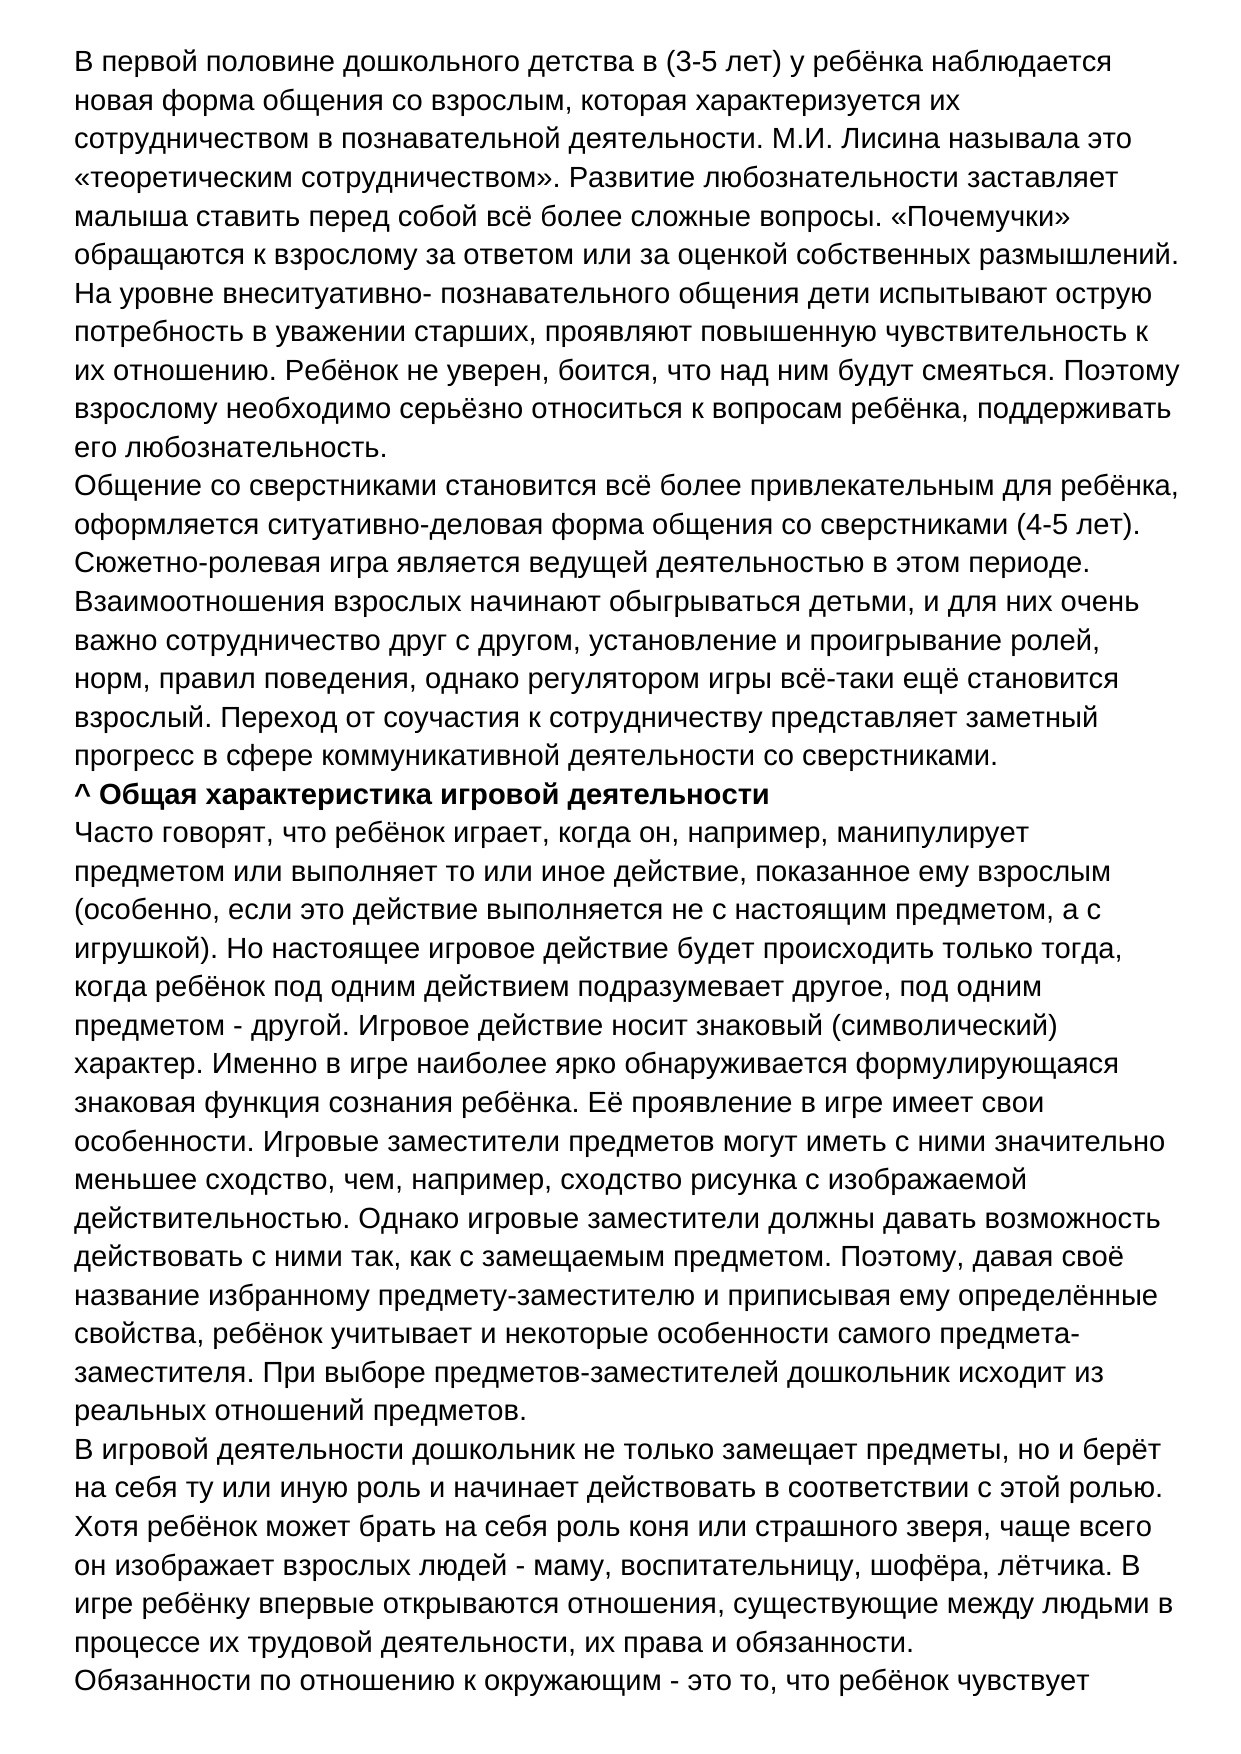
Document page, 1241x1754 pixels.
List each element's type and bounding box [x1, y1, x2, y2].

text [74, 44, 1181, 1697]
